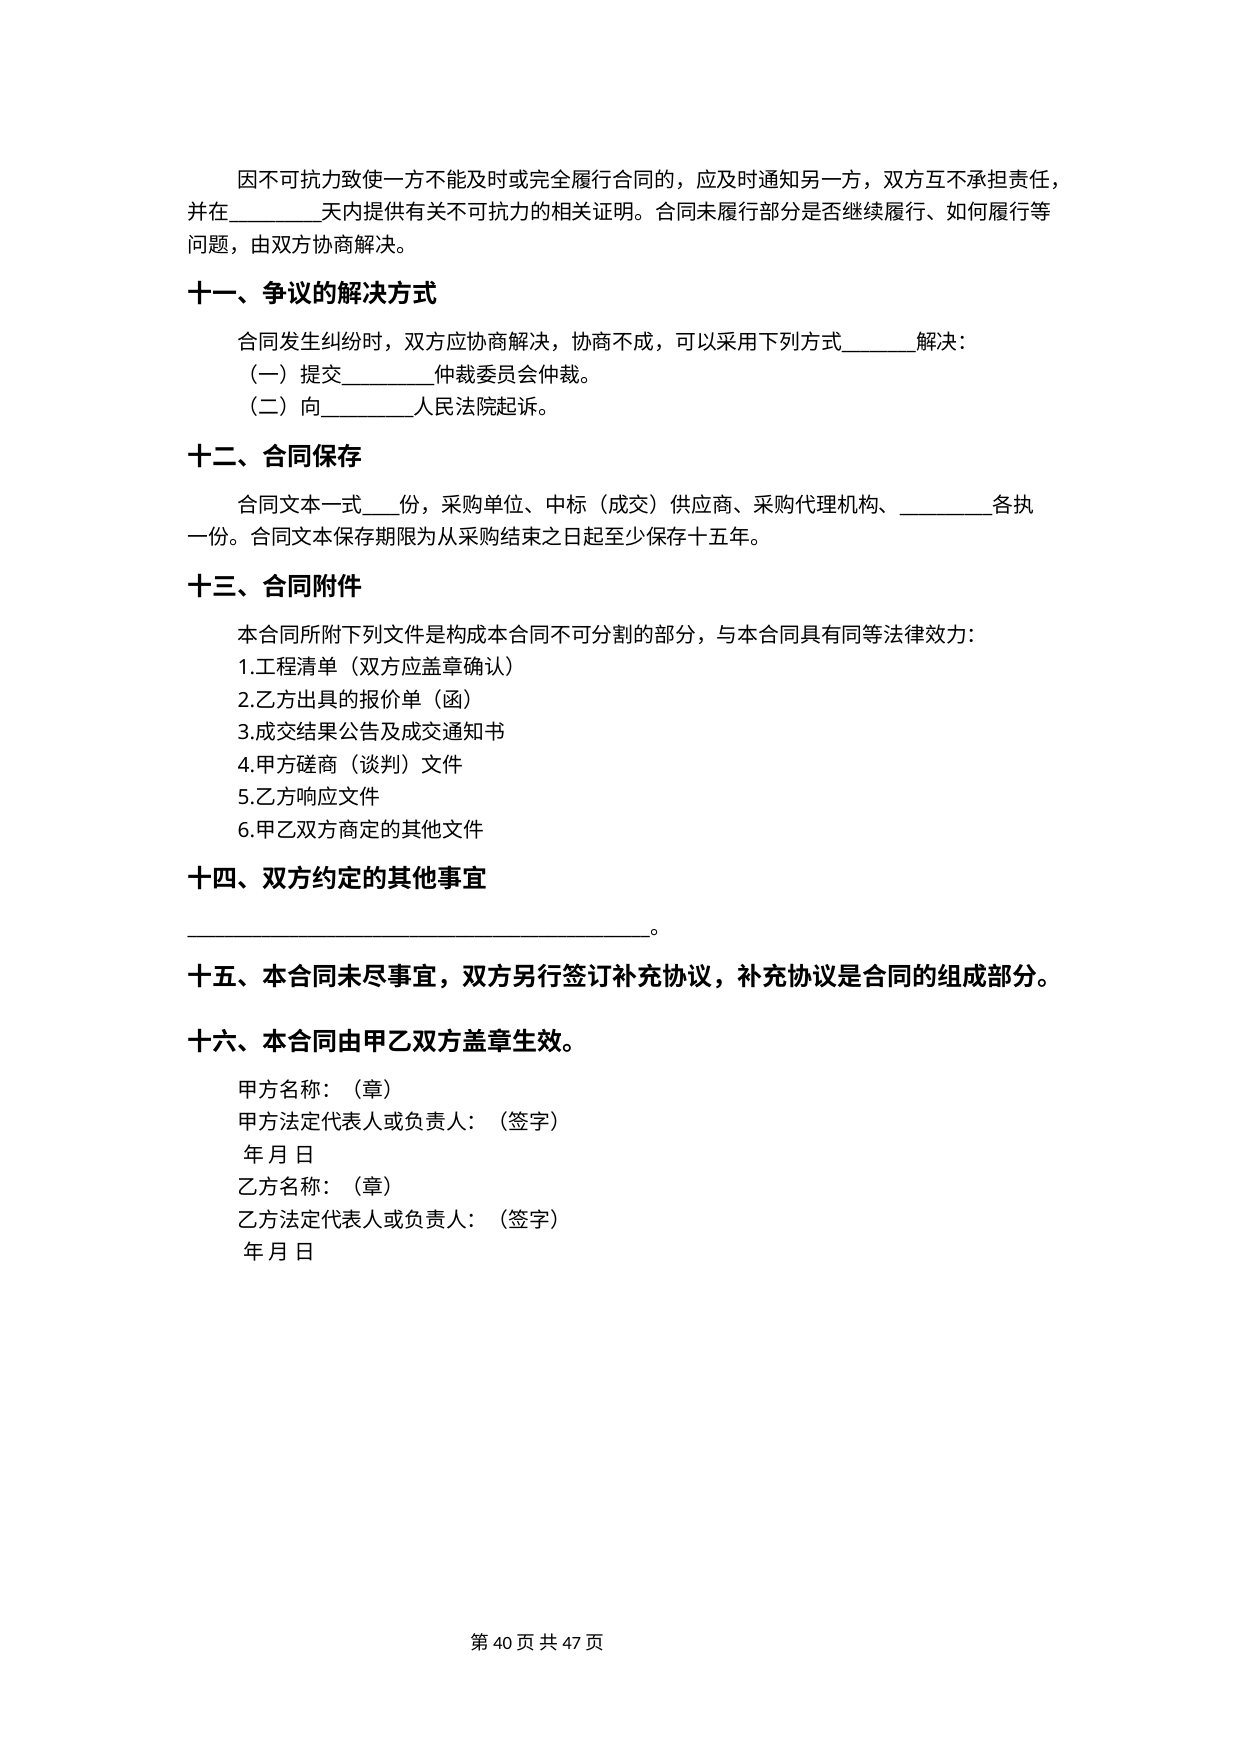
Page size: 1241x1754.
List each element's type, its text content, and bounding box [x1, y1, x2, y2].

text 本合同所附下列文件是构成本合同不可分割的部分，与本合同具有同等法律效力： [187, 617, 1053, 649]
text 2.乙方出具的报价单（函） [187, 682, 1053, 714]
text 十四、双方约定的其他事宜 [187, 844, 1053, 909]
text 因不可抗力致使一方不能及时或完全履行合同的，应及时通知另一方，双方互不承担责任，并在__________天内提供有关不可抗力的相关证明。合同未履行部分是否继续履行、如何履行等问题，由双方协商解决。 [187, 162, 1053, 259]
text 十五、本合同未尽事宜，双方另行签订补充协议，补充协议是合同的组成部分。 [187, 942, 1053, 1007]
text __________________________________________________。 [187, 909, 1053, 942]
text 十一、争议的解决方式 [187, 259, 1053, 324]
text 5.乙方响应文件 [187, 779, 1053, 812]
text 3.成交结果公告及成交通知书 [187, 714, 1053, 747]
text 乙方法定代表人或负责人：（签字） [187, 1202, 1053, 1234]
text 乙方名称：（章） [187, 1169, 1053, 1202]
text 年 月 日 [187, 1137, 1053, 1169]
text 甲方法定代表人或负责人：（签字） [187, 1104, 1053, 1137]
text 十三、合同附件 [187, 552, 1053, 617]
text 十六、本合同由甲乙双方盖章生效。 [187, 1007, 1053, 1072]
text 甲方名称：（章） [187, 1072, 1053, 1104]
text （一）提交__________仲裁委员会仲裁。 [187, 357, 1053, 389]
text 4.甲方磋商（谈判）文件 [187, 747, 1053, 779]
text 年 月 日 [187, 1234, 1053, 1267]
text 1.工程清单（双方应盖章确认） [187, 649, 1053, 682]
text 合同文本一式____份，采购单位、中标（成交）供应商、采购代理机构、__________各执一份。合同文本保存期限为从采购结束之日起至少保存十五年。 [187, 487, 1053, 552]
text 合同发生纠纷时，双方应协商解决，协商不成，可以采用下列方式________解决： [187, 324, 1053, 357]
text 十二、合同保存 [187, 422, 1053, 487]
text 6.甲乙双方商定的其他文件 [187, 812, 1053, 844]
text （二）向__________人民法院起诉。 [187, 389, 1053, 422]
